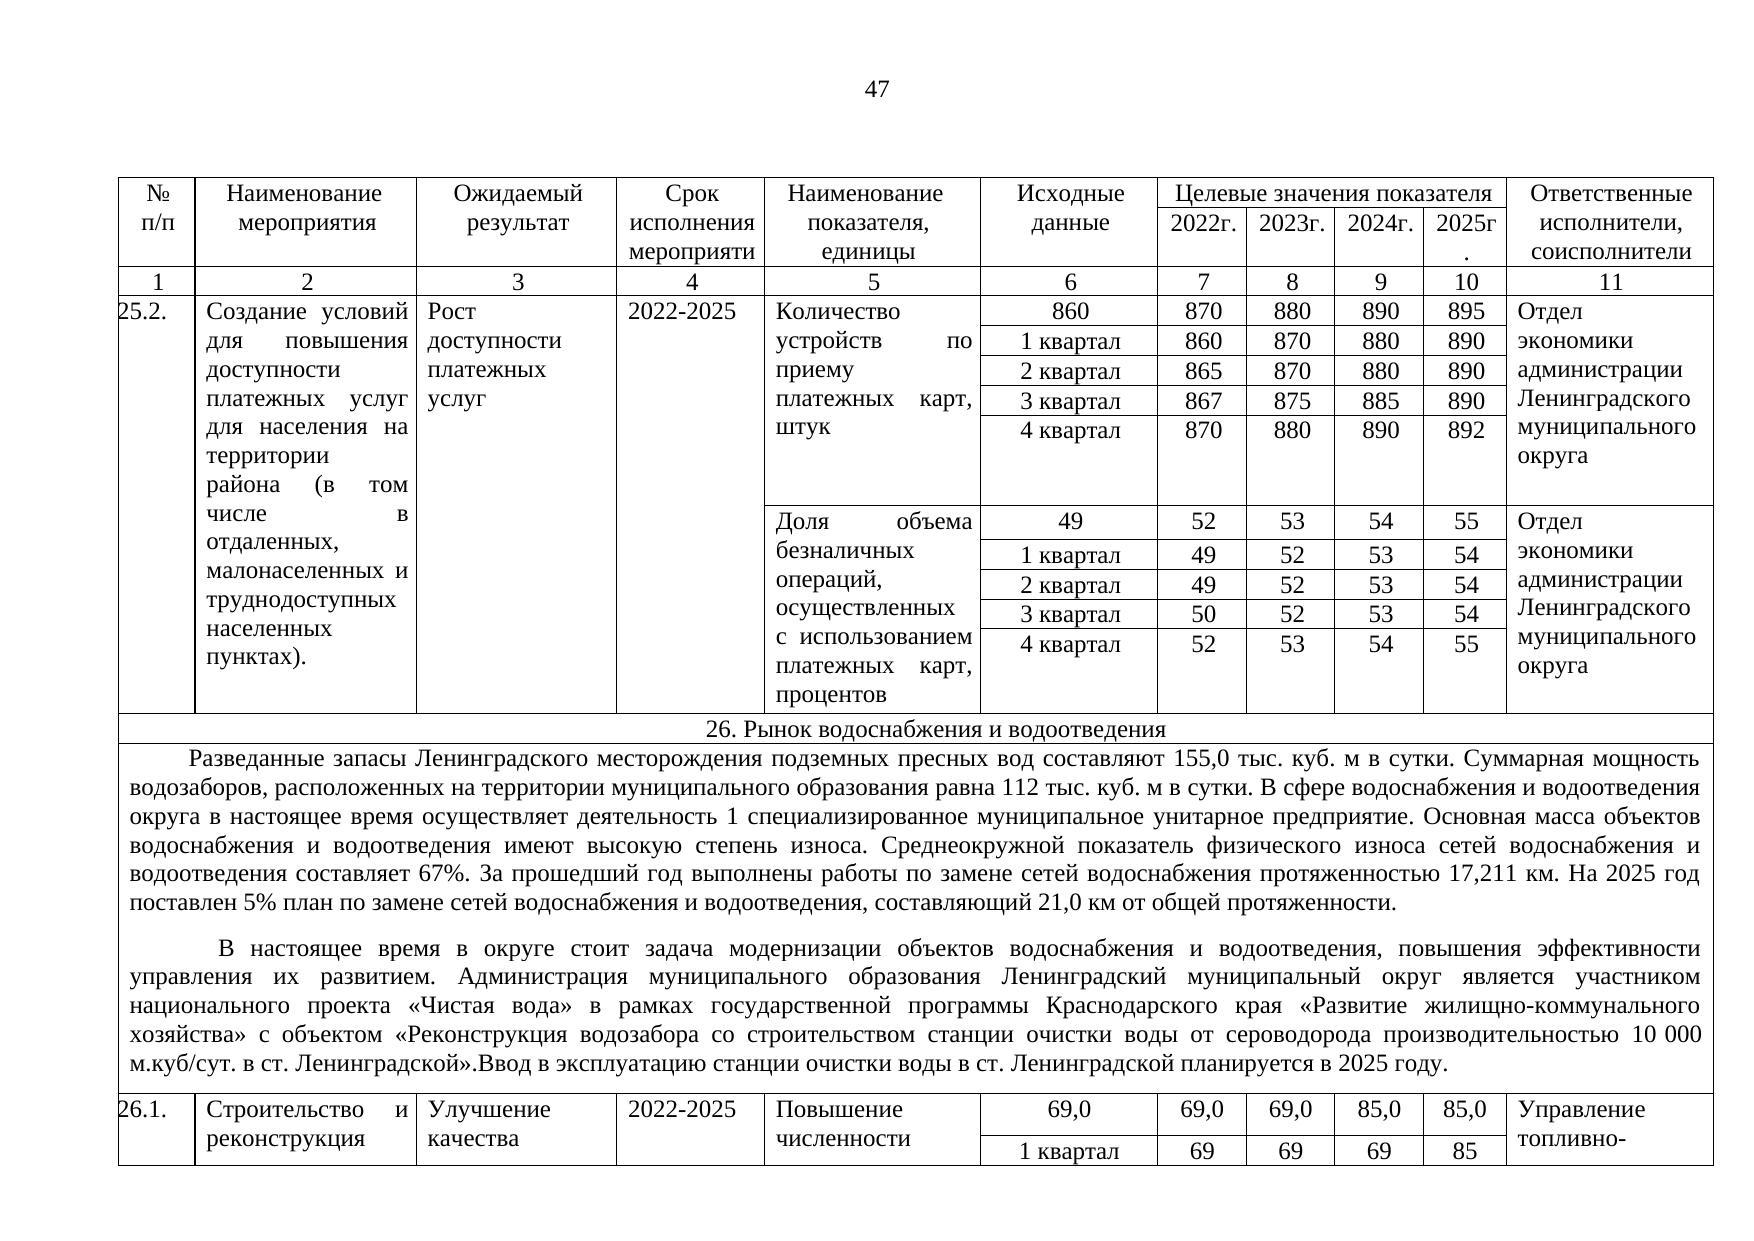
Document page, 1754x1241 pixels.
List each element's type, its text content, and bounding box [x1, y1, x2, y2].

table_cell 870 [1247, 326, 1334, 355]
table_cell Разведанные запасы Ленинградского месторождения подземных пресных вод составляют 155,0 тыс. куб. м в сутки. Суммарная мощность водозаборов, расположенных на территории муниципального образования равна 112 тыс. куб. м в сутки. В сфере водоснабжения и водоотведения округа в настоящее время осуществляет деятельность 1 специализированное муниципальное унитарное предприятие. Основная масса объектов водоснабжения и водоотведения имеют высокую степень износа. Среднеокружной показатель физического износа сетей водоснабжения и водоотведения составляет 67%. За прошедший год выполнены работы по замене сетей водоснабжения протяженностью 17,211 км. На 2025 год поставлен 5% план по замене сетей водоснабжения и водоотведения, составляющий 21,0 км от общей протяженности. В настоящее время в округе стоит задача модернизации объектов водоснабжения и водоотведения, повышения эффективности управления их развитием. Администрация муниципального образования Ленинградский муниципальный округ является участником национального проекта «Чистая вода» в рамках государственной программы Краснодарского края «Развитие жилищно-коммунального хозяйства» с объектом «Реконструкция водозабора со строительством станции очистки воды от сероводорода производительностью 10 000 м.куб/сут. в ст. Ленинградской».Ввод в эксплуатацию станции очистки воды в ст. Ленинградской планируется в 2025 году. [119, 744, 1713, 1093]
table_cell Отдел экономики администрации Ленинградскогомуниципального округа [1507, 296, 1713, 505]
table_cell 890 [1424, 356, 1506, 385]
table_cell 892 [1424, 416, 1506, 505]
table_cell 4 [617, 267, 764, 295]
table_cell 1 квартал [981, 326, 1157, 355]
table_cell 55 [1424, 629, 1506, 713]
table_cell 7 [1158, 267, 1246, 295]
table_cell 52 [1247, 600, 1334, 628]
table_cell 50 [1158, 600, 1246, 628]
table_cell 85 [1424, 1136, 1506, 1165]
table_cell 52 [1247, 570, 1334, 598]
table_cell 54 [1335, 629, 1423, 713]
table_cell Доля объема безналичных операций, осуществленных с использованием платежных карт, процентов [765, 506, 980, 713]
table_cell 880 [1247, 296, 1334, 325]
table_cell 2 [196, 267, 416, 295]
table_cell Строительство и реконструкция объектов водоснабжения со строительством станций очистки воды от сероводорода [196, 1094, 416, 1165]
table_cell 865 [1158, 356, 1246, 385]
table_cell 52 [1158, 506, 1246, 539]
table_header Ожидаемый результат [417, 178, 616, 266]
table_cell Управление топливно-энергетического комплекса и жилищно-коммунального хозяйства администрации Ленинградскогомуниципального округа [1507, 1094, 1713, 1165]
table_header Ответственные исполнители, соисполнители [1507, 178, 1713, 266]
table_header Срок исполнения мероприятия, годы [617, 178, 764, 266]
table_cell 54 [1424, 540, 1506, 569]
table_cell 11 [1507, 267, 1713, 295]
table_cell 860 [1158, 326, 1246, 355]
table_header Исходные данные [981, 178, 1157, 266]
table_header Целевые значения показателя [1158, 178, 1506, 207]
table_cell 3 квартал [981, 600, 1157, 628]
table_cell 54 [1335, 506, 1423, 539]
table_cell 53 [1335, 570, 1423, 598]
table_cell 69,0 [1247, 1094, 1334, 1135]
table_cell Повышение численности населения, обеспеченного качественной питьевой водой, процентов [765, 1094, 980, 1165]
table_cell 52 [1158, 629, 1246, 713]
table_cell 6 [981, 267, 1157, 295]
table_cell 54 [1424, 600, 1506, 628]
table_cell 53 [1335, 540, 1423, 569]
table_cell Создание условий для повышения доступности платежных услуг для населения на территории района (в том числе в отдаленных, малонаселенных и труднодоступных населенных пунктах). [196, 296, 416, 713]
table_cell 85,0 [1335, 1094, 1423, 1135]
table_cell 875 [1247, 386, 1334, 414]
table_cell 870 [1247, 356, 1334, 385]
table_cell 54 [1424, 570, 1506, 598]
table_cell 867 [1158, 386, 1246, 414]
table_header Наименование мероприятия [196, 178, 416, 266]
table_cell 69 [1158, 1136, 1246, 1165]
table_cell 880 [1335, 326, 1423, 355]
table_cell 2023г. [1247, 208, 1334, 266]
table_cell 69,0 [1158, 1094, 1246, 1135]
table_cell 880 [1335, 356, 1423, 385]
table_cell 3 квартал [981, 386, 1157, 414]
table_cell 2022-2025 [617, 1094, 764, 1165]
table_cell 85,0 [1424, 1094, 1506, 1135]
table_cell 1 квартал [981, 540, 1157, 569]
table_cell 53 [1335, 600, 1423, 628]
table_cell 52 [1247, 540, 1334, 569]
table_cell 49 [1158, 570, 1246, 598]
table_cell 53 [1247, 506, 1334, 539]
table_cell 1 квартал [981, 1136, 1157, 1165]
table_cell 880 [1247, 416, 1334, 505]
table_cell 870 [1158, 416, 1246, 505]
table_cell 2022-2025 [617, 296, 764, 713]
table_cell 3 [417, 267, 616, 295]
table_cell 890 [1335, 416, 1423, 505]
table_cell 8 [1247, 267, 1334, 295]
table_cell 4 квартал [981, 629, 1157, 713]
table_cell 10 [1424, 267, 1506, 295]
table_cell 2 квартал [981, 570, 1157, 598]
table_header № п/п [119, 178, 194, 266]
table_cell 1 [119, 267, 194, 295]
table_cell 4 квартал [981, 416, 1157, 505]
table_cell 69,0 [981, 1094, 1157, 1135]
table_cell 69 [1335, 1136, 1423, 1165]
table_cell 49 [981, 506, 1157, 539]
table_cell 2 квартал [981, 356, 1157, 385]
table_cell 26.1. [119, 1094, 194, 1165]
table_cell 53 [1247, 629, 1334, 713]
table_cell 890 [1424, 386, 1506, 414]
table_cell 860 [981, 296, 1157, 325]
table_cell Улучшение качества питьевой воды, подаваемой потребителям [417, 1094, 616, 1165]
table_cell 5 [765, 267, 980, 295]
table_cell 69 [1247, 1136, 1334, 1165]
table_cell 890 [1424, 326, 1506, 355]
table_cell Количество устройств по приему платежных карт, штук [765, 296, 980, 505]
table_cell 9 [1335, 267, 1423, 295]
table_cell Рост доступности платежных услуг [417, 296, 616, 713]
table_cell 885 [1335, 386, 1423, 414]
table_cell Отдел экономики администрации Ленинградскогомуниципального округа [1507, 506, 1713, 713]
table_cell 25.2. [119, 296, 194, 713]
table_cell 870 [1158, 296, 1246, 325]
table_cell 55 [1424, 506, 1506, 539]
table_cell 49 [1158, 540, 1246, 569]
table_cell 2022г. [1158, 208, 1246, 266]
table_cell 2025г. [1424, 208, 1506, 266]
table_cell 2024г. [1335, 208, 1423, 266]
table_cell Рынок водоснабжения и водоотведения [119, 714, 1713, 742]
table_header Наименование показателя, единицы измерения [765, 178, 980, 266]
table_cell 890 [1335, 296, 1423, 325]
table_cell 895 [1424, 296, 1506, 325]
